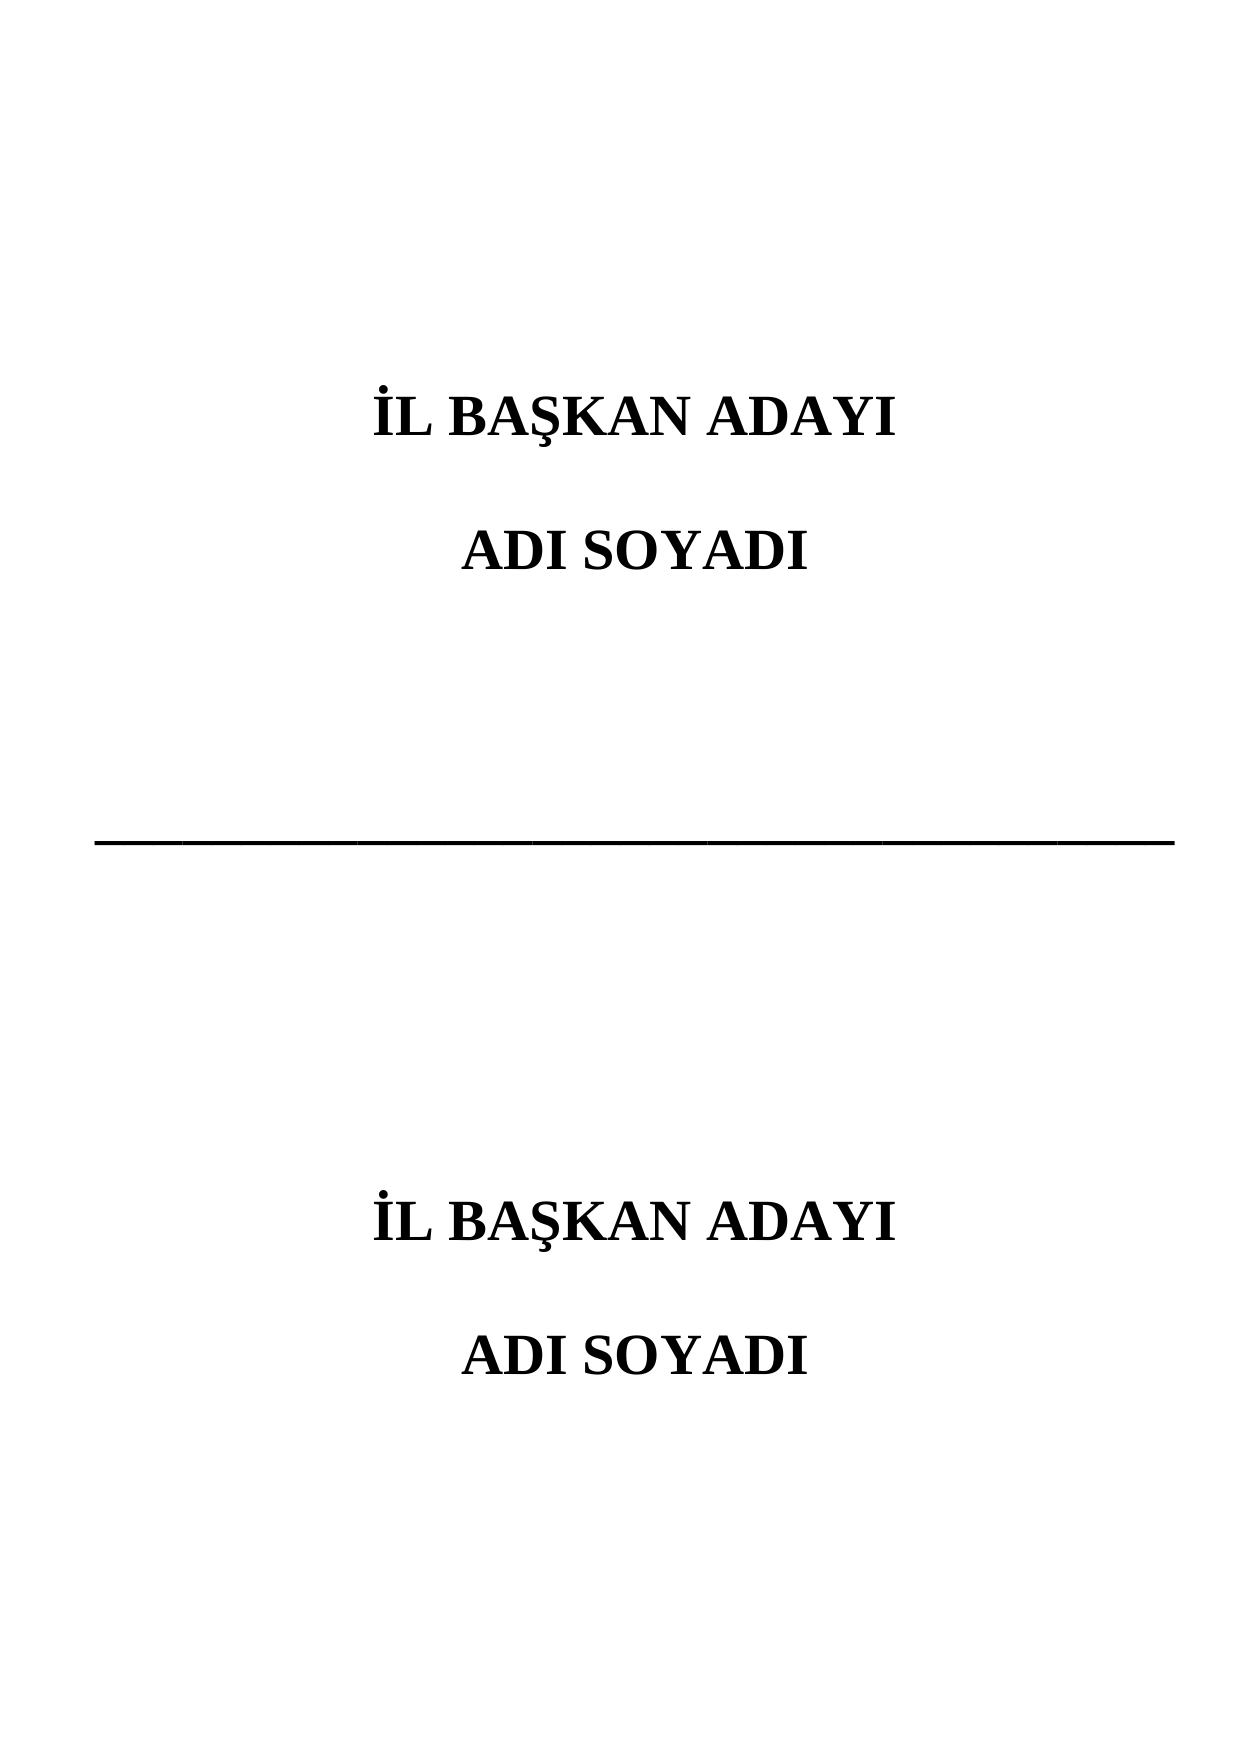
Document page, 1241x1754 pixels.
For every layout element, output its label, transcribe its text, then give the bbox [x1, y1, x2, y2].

text _____________________________________ [89, 783, 1181, 850]
text ADI SOYADI [89, 515, 1181, 582]
text İL BAŞKAN ADAYI [89, 381, 1181, 448]
text ADI SOYADI [89, 1320, 1181, 1387]
text İL BAŞKAN ADAYI [89, 1186, 1181, 1253]
